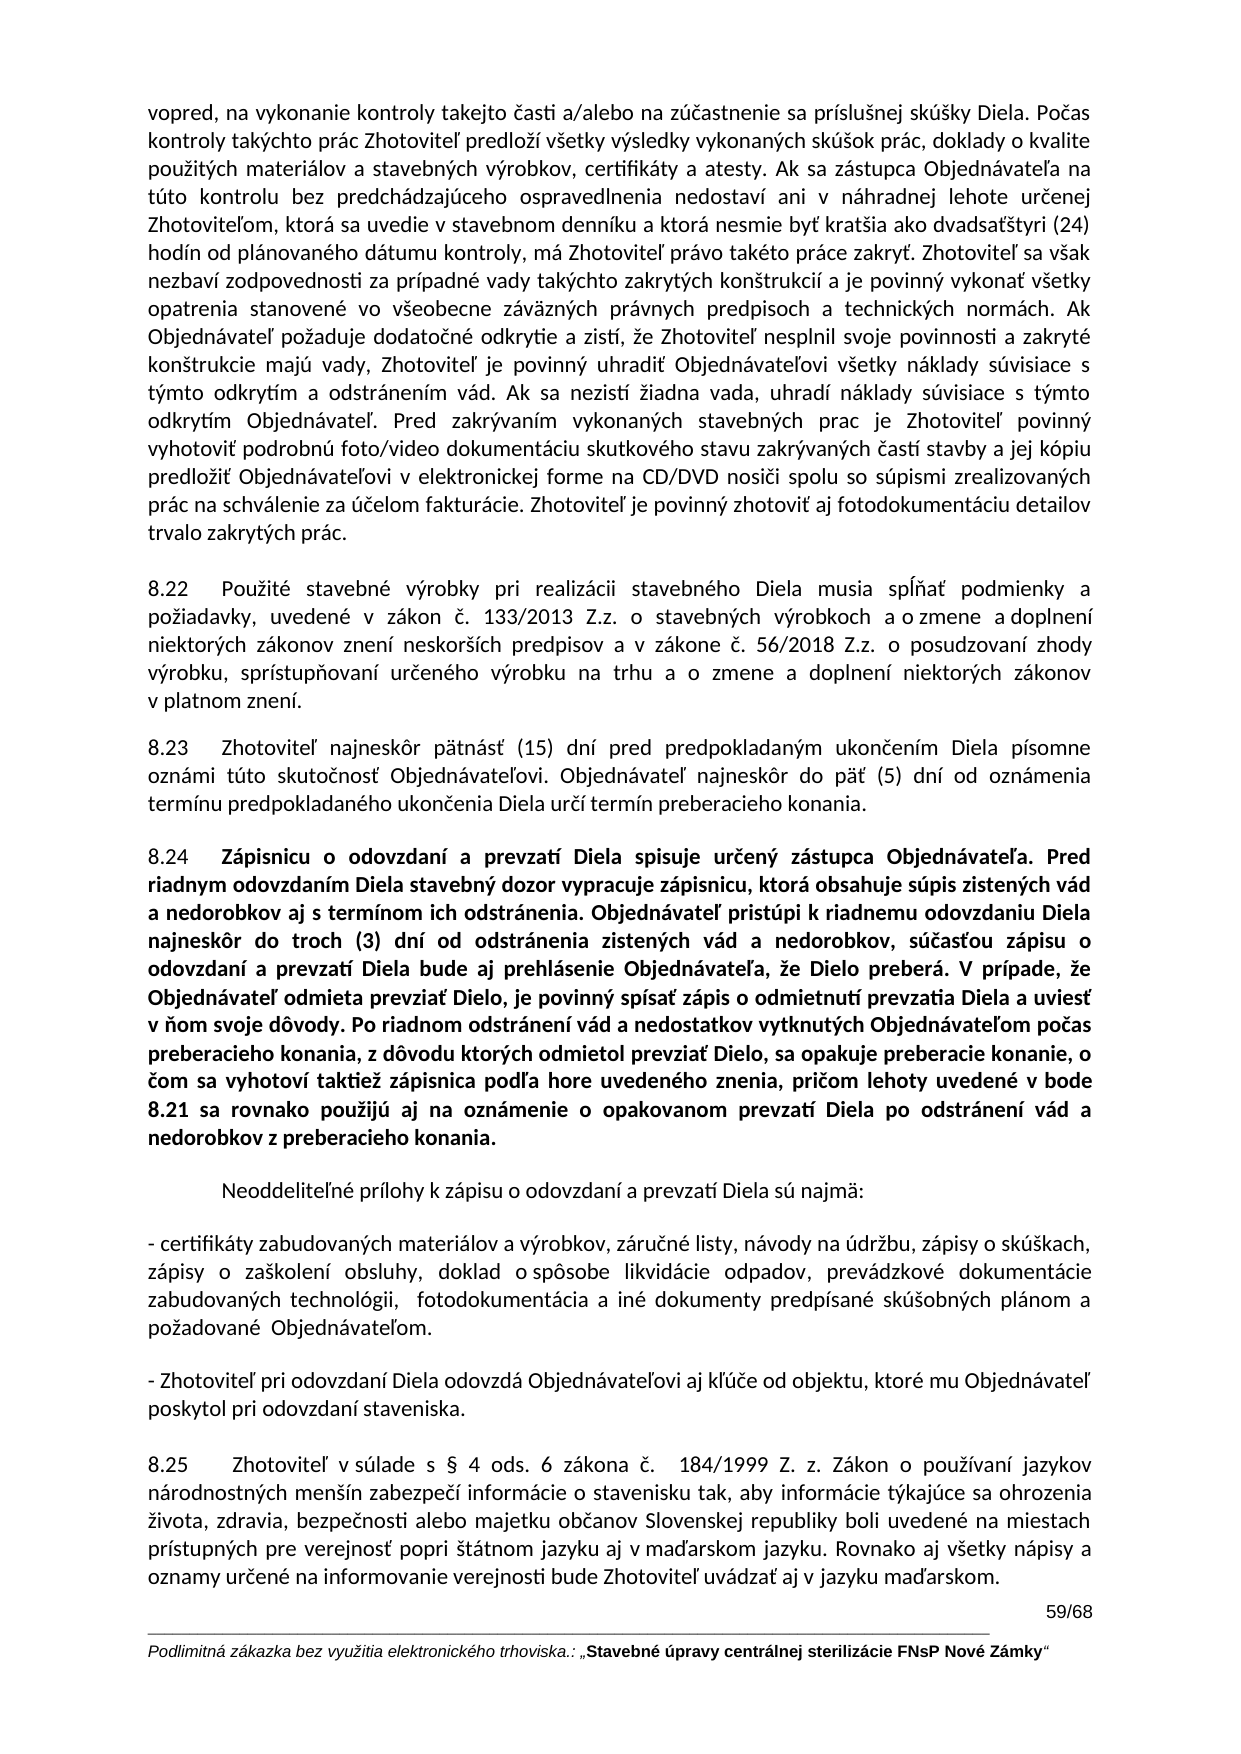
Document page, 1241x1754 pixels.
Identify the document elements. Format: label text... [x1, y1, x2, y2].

text Neoddeliteľné prílohy k zápisu o odovzdaní a prevzatí Diela sú najmä: [148, 1176, 1092, 1204]
text 8.24 Zápisnicu o odovzdaní a prevzatí Diela spisuje určený zástupca Objednávateľa. Pred riadnym odovzdaním Diela stavebný dozor vypracuje zápisnicu, ktorá obsahuje súpis zistených vád a nedorobkov aj s termínom ich odstránenia. Objednávateľ pristúpi k riadnemu odovzdaniu Diela najneskôr do troch (3) dní od odstránenia zistených vád a nedorobkov, súčasťou zápisu o odovzdaní a prevzatí Diela bude aj prehlásenie Objednávateľa, že Dielo preberá. V prípade, že Objednávateľ odmieta prevziať Dielo, je povinný spísať zápis o odmietnutí prevzatia Diela a uviesť v ňom svoje dôvody. Po riadnom odstránení vád a nedostatkov vytknutých Objednávateľom počas preberacieho konania, z dôvodu ktorých odmietol prevziať Dielo, sa opakuje preberacie konanie, o čom sa vyhotoví taktiež zápisnica podľa hore uvedeného znenia, pričom lehoty uvedené v bode 8.21 sa rovnako použijú aj na oznámenie o opakovanom prevzatí Diela po odstránení vád a nedorobkov z preberacieho konania. [148, 842, 1092, 1151]
text 8.25 Zhotoviteľ v súlade s § 4 ods. 6 zákona č. 184/1999 Z. z. Zákon o používaní jazykov národnostných menšín zabezpečí informácie o stavenisku tak, aby informácie týkajúce sa ohrozenia života, zdravia, bezpečnosti alebo majetku občanov Slovenskej republiky boli uvedené na miestach prístupných pre verejnosť popri štátnom jazyku aj v maďarskom jazyku. Rovnako aj všetky nápisy a oznamy určené na informovanie verejnosti bude Zhotoviteľ uvádzať aj v jazyku maďarskom. [148, 1450, 1092, 1590]
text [148, 98, 1092, 546]
text 8.22 Použité stavebné výrobky pri realizácii stavebného Diela musia spĺňať podmienky a požiadavky, uvedené v zákon č. 133/2013 Z.z. o stavebných výrobkoch a o zmene a doplnení niektorých zákonov znení neskorších predpisov a v zákone č. 56/2018 Z.z. o posudzovaní zhody výrobku, sprístupňovaní určeného výrobku na trhu a o zmene a doplnení niektorých zákonov v platnom znení. [148, 574, 1092, 714]
text 8.23 Zhotoviteľ najneskôr pätnásť (15) dní pred predpokladaným ukončením Diela písomne oznámi túto skutočnosť Objednávateľovi. Objednávateľ najneskôr do päť (5) dní od oznámenia termínu predpokladaného ukončenia Diela určí termín preberacieho konania. [148, 733, 1092, 817]
text - certifikáty zabudovaných materiálov a výrobkov, záručné listy, návody na údržbu, zápisy o skúškach, zápisy o zaškolení obsluhy, doklad o spôsobe likvidácie odpadov, prevádzkové dokumentácie zabudovaných technológii, fotodokumentácia a iné dokumenty predpísané skúšobných plánom a požadované Objednávateľom. [148, 1229, 1092, 1341]
text - Zhotoviteľ pri odovzdaní Diela odovzdá Objednávateľovi aj kľúče od objektu, ktoré mu Objednávateľ poskytol pri odovzdaní staveniska. [148, 1366, 1092, 1422]
